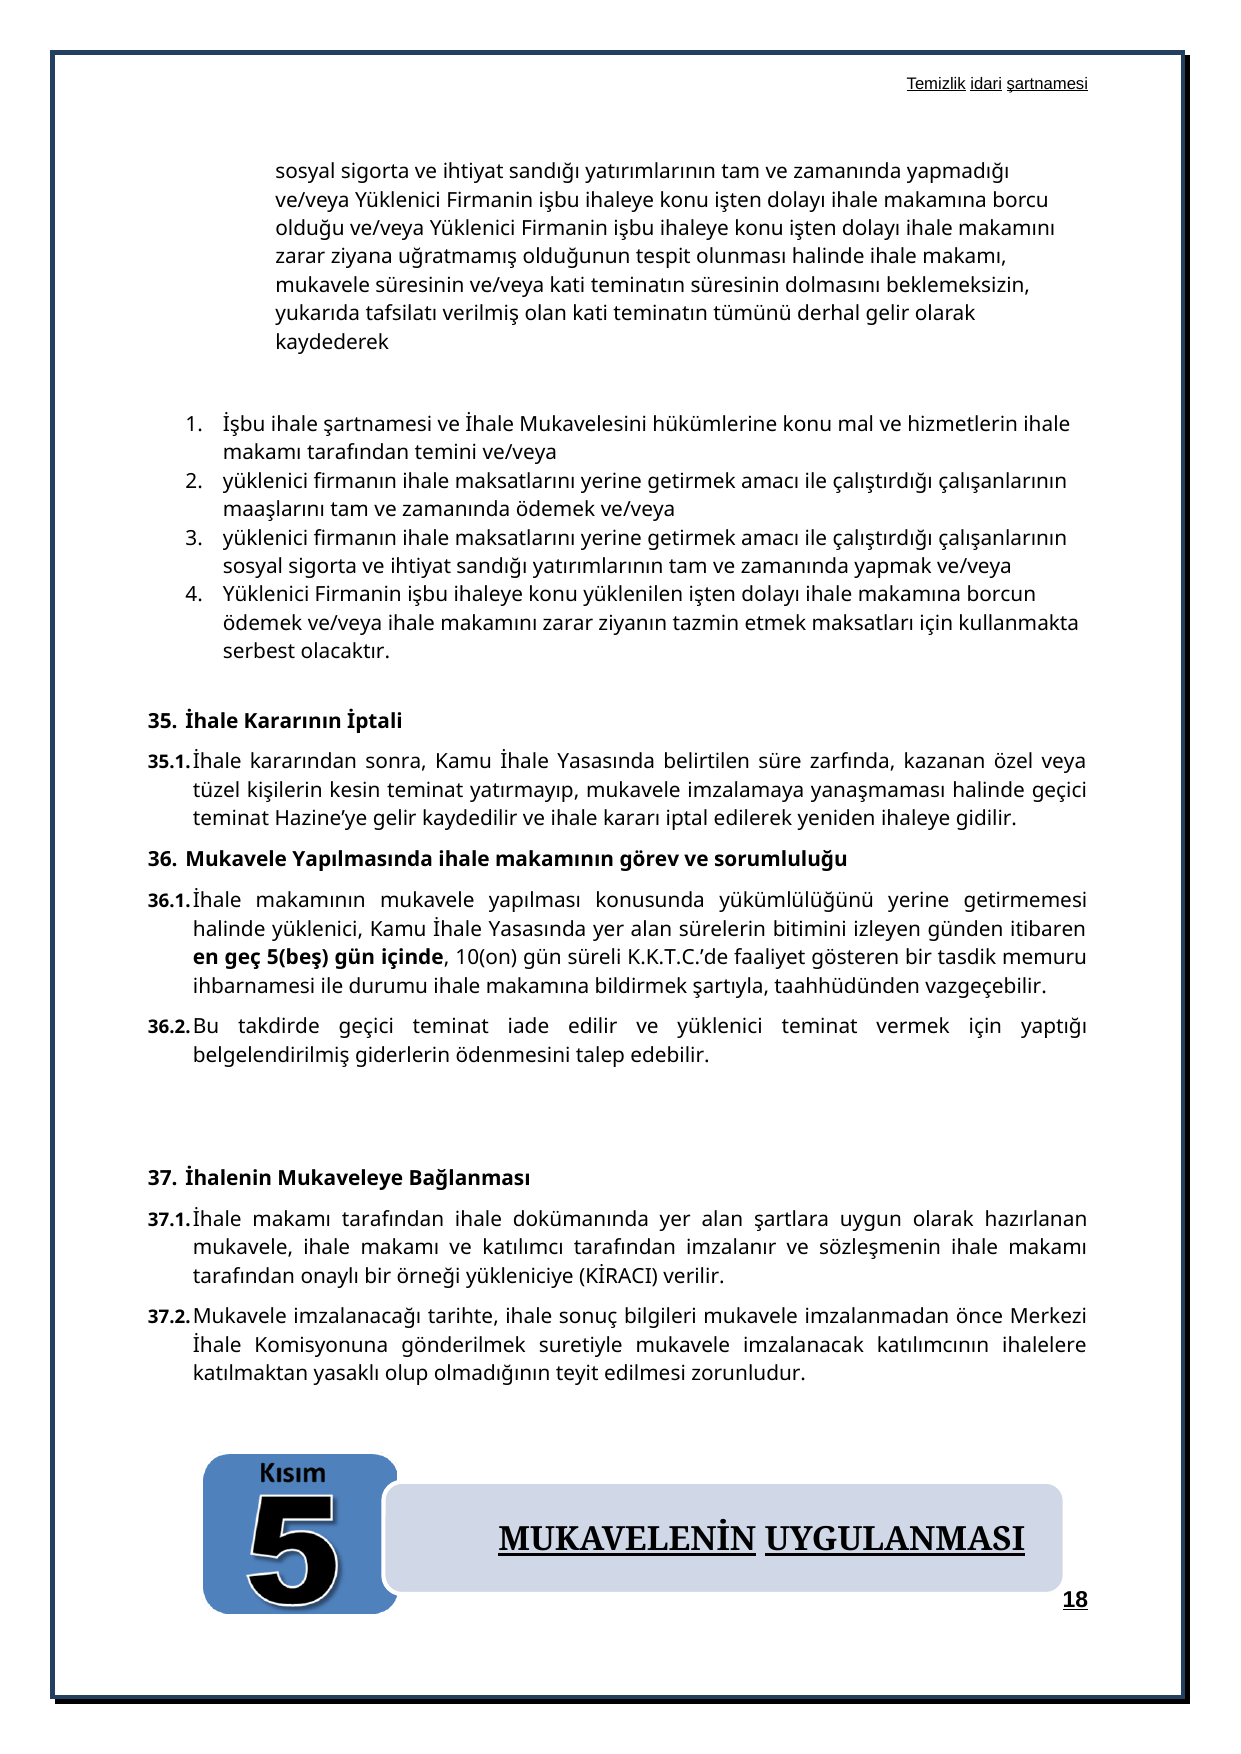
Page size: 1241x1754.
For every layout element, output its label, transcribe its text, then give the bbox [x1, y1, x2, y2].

list İhale makamı tarafından ihale dokümanında yer alan şartlara uygun olarak hazırlanan mukavele, ihale makamı ve katılımcı tarafından imzalanır ve sözleşmenin ihale makamı tarafından onaylı bir örneği yükleniciye (KİRACI) verilir. [148, 1204, 1088, 1289]
list Bu takdirde geçici teminat iade edilir ve yüklenici teminat vermek için yaptığı belgelendirilmiş giderlerin ödenmesini talep edebilir. [148, 1012, 1088, 1068]
list İşbu ihale şartnamesi ve İhale Mukavelesini hükümlerine konu mal ve hizmetlerin ihale makamı tarafından temini ve/veya [185, 409, 1088, 466]
list İhale makamının mukavele yapılması konusunda yükümlülüğünü yerine getirmemesi halinde yüklenici, Kamu İhale Yasasında yer alan sürelerin bitimini izleyen günden itibaren en geç 5(beş) gün içinde, 10(on) gün süreli K.K.T.C.’de faaliyet gösteren bir tasdik memuru ihbarnamesi ile durumu ihale makamına bildirmek şartıyla, taahhüdünden vazgeçebilir. [148, 885, 1088, 999]
list Mukavele Yapılmasında ihale makamının görev ve sorumluluğu [148, 844, 1088, 873]
list İhale kararından sonra, Kamu İhale Yasasında belirtilen süre zarfında, kazanan özel veya tüzel kişilerin kesin teminat yatırmayıp, mukavele imzalamaya yanaşmaması halinde geçici teminat Hazine’ye gelir kaydedilir ve ihale kararı iptal edilerek yeniden ihaleye gidilir. [148, 747, 1088, 832]
list İhale Kararının İptali [148, 706, 1088, 734]
list yüklenici firmanın ihale maksatlarını yerine getirmek amacı ile çalıştırdığı çalışanlarının maaşlarını tam ve zamanında ödemek ve/veya [185, 466, 1088, 523]
list yüklenici firmanın ihale maksatlarını yerine getirmek amacı ile çalıştırdığı çalışanlarının sosyal sigorta ve ihtiyat sandığı yatırımlarının tam ve zamanında yapmak ve/veya [185, 523, 1088, 579]
list Mukavele imzalanacağı tarihte, ihale sonuç bilgileri mukavele imzalanmadan önce Merkezi İhale Komisyonuna gönderilmek suretiyle mukavele imzalanacak katılımcının ihalelere katılmaktan yasaklı olup olmadığının teyit edilmesi zorunludur. [148, 1302, 1088, 1387]
list Yüklenici Firmanin işbu ihaleye konu yüklenilen işten dolayı ihale makamına borcun ödemek ve/veya ihale makamını zarar ziyanın tazmin etmek maksatları için kullanmakta serbest olacaktır. [185, 579, 1088, 665]
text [223, 156, 1088, 355]
picture [200, 1450, 397, 1613]
list İhalenin Mukaveleye Bağlanması [148, 1163, 1088, 1191]
